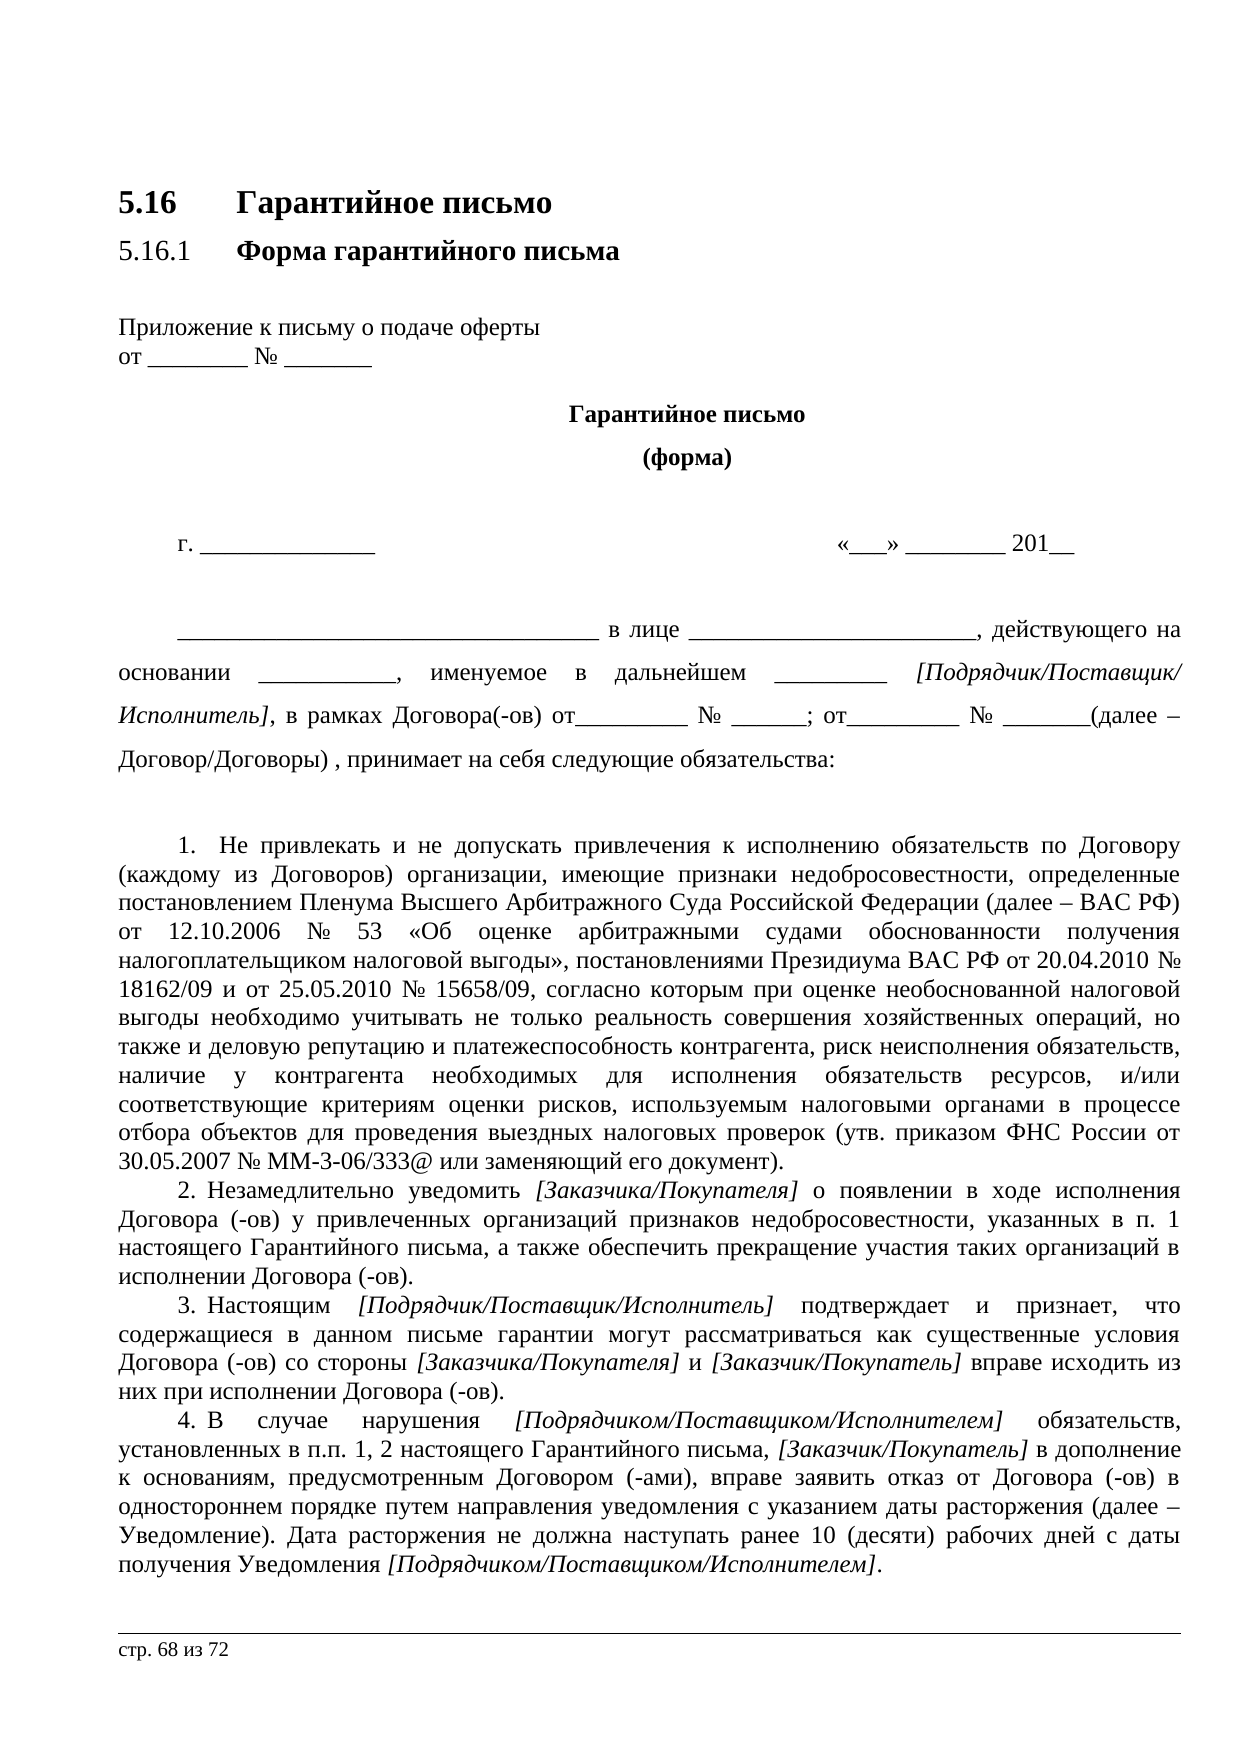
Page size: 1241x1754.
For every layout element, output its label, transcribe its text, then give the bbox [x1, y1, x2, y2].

list Не привлекать и не допускать привлечения к исполнению обязательств по Договору (каждому из Договоров) организации, имеющие признаки недобросовестности, определенные постановлением Пленума Высшего Арбитражного Суда Российской Федерации (далее – ВАС РФ) от 12.10.2006 № 53 «Об оценке арбитражными судами обоснованности получения налогоплательщиком налоговой выгоды», постановлениями Президиума ВАС РФ от 20.04.2010 № 18162/09 и от 25.05.2010 № 15658/09, согласно которым при оценке необоснованной налоговой выгоды необходимо учитывать не только реальность совершения хозяйственных операций, но также и деловую репутацию и платежеспособность контрагента, риск неисполнения обязательств, наличие у контрагента необходимых для исполнения обязательств ресурсов, и/или соответствующие критериям оценки рисков, используемым налоговыми органами в процессе отбора объектов для проведения выездных налоговых проверок (утв. приказом ФНС России от 30.05.2007 № ММ-3-06/333@ или заменяющий его документ). [118, 830, 1181, 1175]
list В случае нарушения [Подрядчиком/Поставщиком/Исполнителем] обязательств, установленных в п.п. 1, 2 настоящего Гарантийного письма, [Заказчик/Покупатель] в дополнение к основаниям, предусмотренным Договором (-ами), вправе заявить отказ от Договора (-ов) в одностороннем порядке путем направления уведомления с указанием даты расторжения (далее – Уведомление). Дата расторжения не должна наступать ранее 10 (десяти) рабочих дней с даты получения Уведомления [Подрядчиком/Поставщиком/Исполнителем]. [118, 1405, 1181, 1577]
subtitle Гарантийное письмо [118, 183, 1181, 221]
text г. ______________ «___» ________ 201__ [118, 528, 1181, 557]
text (форма) [118, 442, 1181, 471]
text Гарантийное письмо [118, 399, 1181, 427]
list Настоящим [Подрядчик/Поставщик/Исполнитель] подтверждает и признает, что содержащиеся в данном письме гарантии могут рассматриваться как существенные условия Договора (-ов) со стороны [Заказчика/Покупателя] и [Заказчик/Покупатель] вправе исходить из них при исполнении Договора (-ов). [118, 1290, 1181, 1405]
text Приложение к письму о подаче оферты [118, 312, 1181, 341]
list Незамедлительно уведомить [Заказчика/Покупателя] о появлении в ходе исполнения Договора (-ов) у привлеченных организаций признаков недобросовестности, указанных в п. 1 настоящего Гарантийного письма, а также обеспечить прекращение участия таких организаций в исполнении Договора (-ов). [118, 1175, 1181, 1290]
list Форма гарантийного письма [118, 233, 1181, 267]
text от ________ № _______ [118, 341, 1181, 370]
text __________________________________ в лице _______________________, действующего на основании ___________, именуемое в дальнейшем _________ [Подрядчик/Поставщик/ Исполнитель], в рамках Договора(-ов) от_________ № ______; от_________ № _______(далее – Договор/Договоры) , принимает на себя следующие обязательства: [118, 614, 1181, 772]
